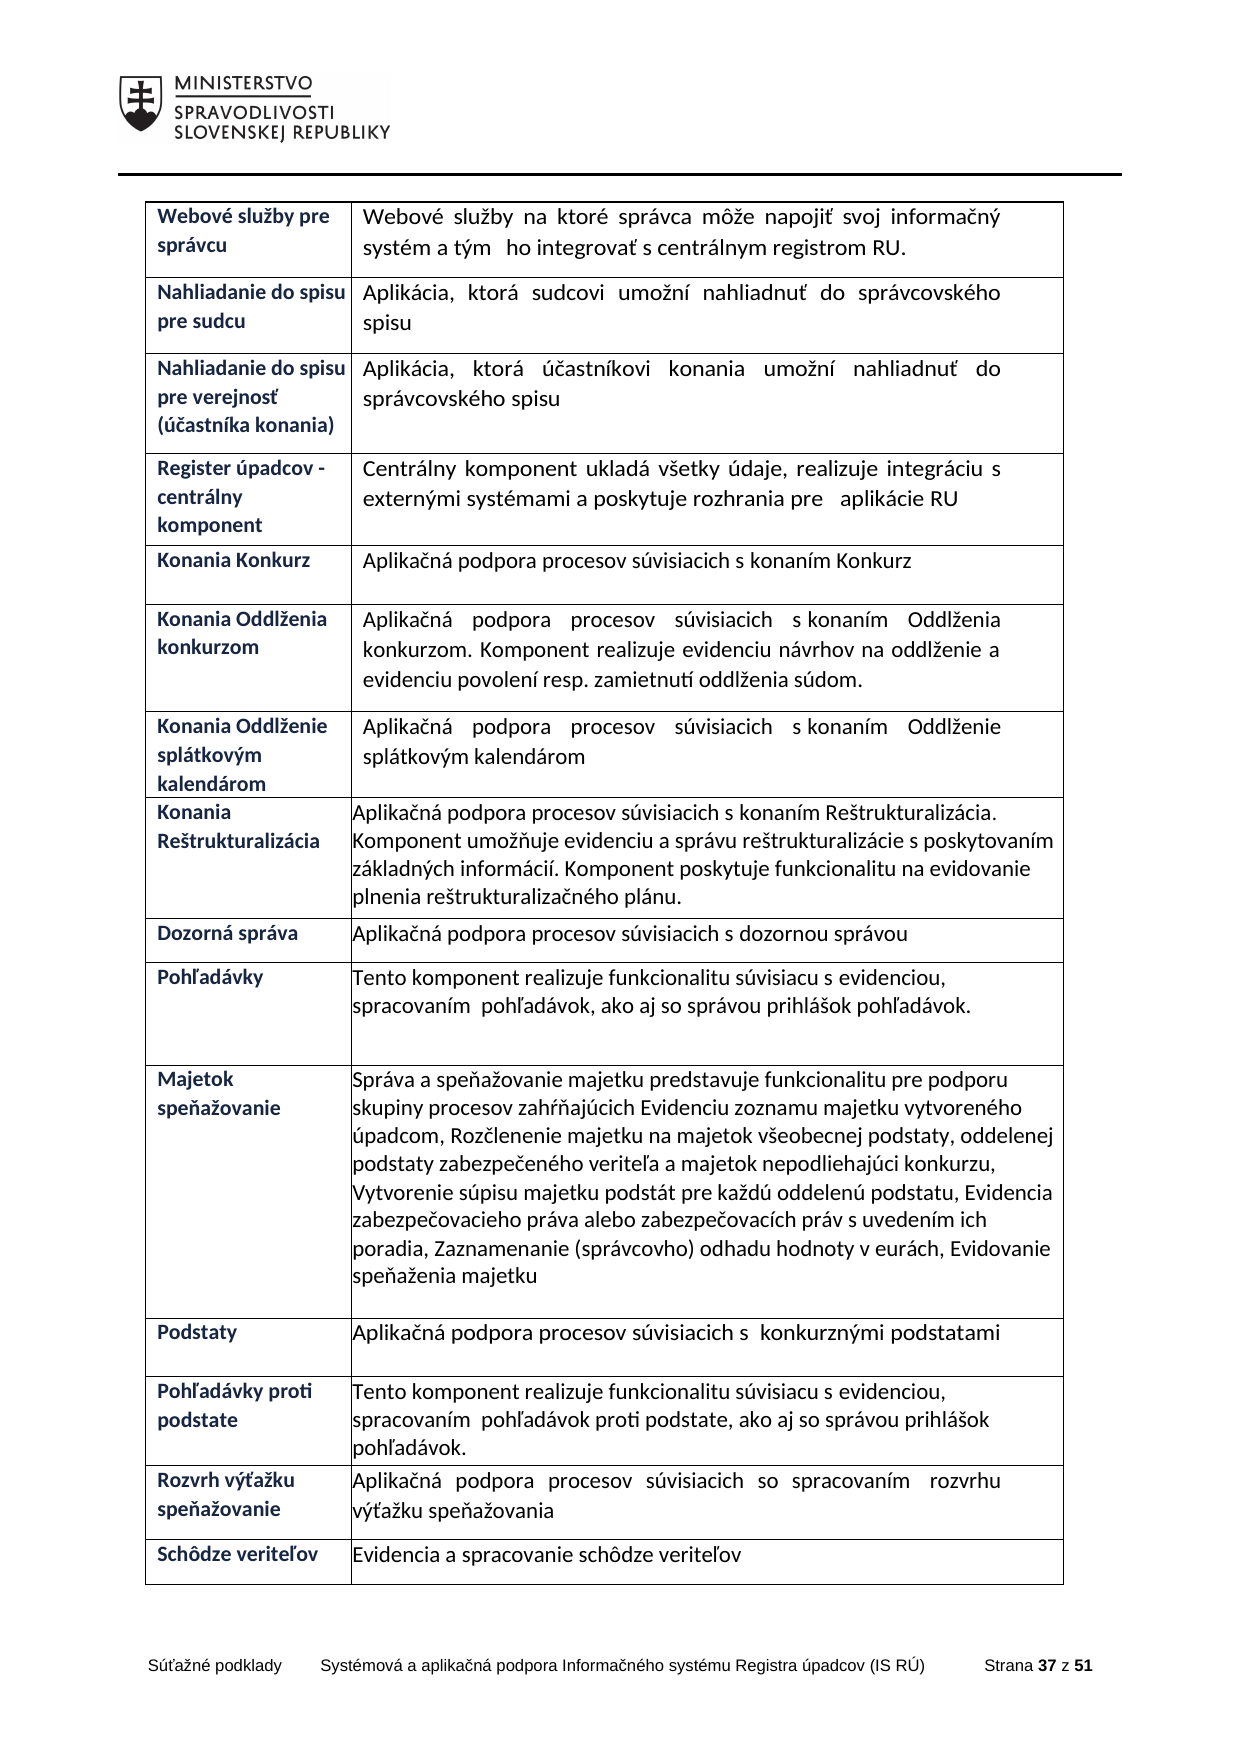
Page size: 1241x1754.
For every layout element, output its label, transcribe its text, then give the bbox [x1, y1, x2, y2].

table_cell Aplikačná podpora procesov súvisiacich s konaním Oddlženie splátkovým kalendárom [352, 712, 1063, 797]
table_cell Rozvrh výťažku speňažovanie [146, 1466, 351, 1539]
table_cell Pohľadávky [146, 963, 351, 1064]
table_cell Aplikačná podpora procesov súvisiacich s konaním Reštrukturalizácia. Komponent umožňuje evidenciu a správu reštrukturalizácie s poskytovaním základných informácií. Komponent poskytuje funkcionalitu na evidovanie plnenia reštrukturalizačného plánu. [352, 798, 1063, 918]
table_cell Evidencia a spracovanie schôdze veriteľov [352, 1540, 1063, 1583]
table_cell Dozorná správa [146, 919, 351, 962]
table_cell Konania Oddlženia konkurzom [146, 605, 351, 711]
table_cell Aplikačná podpora procesov súvisiacich s konaním Oddlženia konkurzom. Komponent realizuje evidenciu návrhov na oddlženie a evidenciu povolení resp. zamietnutí oddlženia súdom. [352, 605, 1063, 711]
table_cell Aplikácia, ktorá sudcovi umožní nahliadnuť do správcovského spisu [352, 278, 1063, 353]
table_cell Pohľadávky proti podstate [146, 1377, 351, 1465]
picture [118, 73, 390, 144]
table_cell Aplikačná podpora procesov súvisiacich so spracovaním rozvrhu výťažku speňažovania [352, 1466, 1063, 1539]
table_cell Nahliadanie do spisu pre verejnosť (účastníka konania) [146, 354, 351, 453]
table_cell Správa a speňažovanie majetku predstavuje funkcionalitu pre podporu skupiny procesov zahŕňajúcich Evidenciu zoznamu majetku vytvoreného úpadcom, Rozčlenenie majetku na majetok všeobecnej podstaty, oddelenej podstaty zabezpečeného veriteľa a majetok nepodliehajúci konkurzu, Vytvorenie súpisu majetku podstát pre každú oddelenú podstatu, Evidencia zabezpečovacieho práva alebo zabezpečovacích práv s uvedením ich poradia, Zaznamenanie (správcovho) odhadu hodnoty v eurách, Evidovanie speňaženia majetku [352, 1066, 1063, 1317]
table_cell Konania Oddlženie splátkovým kalendárom [146, 712, 351, 797]
table_cell Konania Konkurz [146, 546, 351, 604]
table_cell Aplikačná podpora procesov súvisiacich s dozornou správou [352, 919, 1063, 962]
table_cell Schôdze veriteľov [146, 1540, 351, 1583]
table_cell Register úpadcov - centrálny komponent [146, 454, 351, 545]
table_cell Tento komponent realizuje funkcionalitu súvisiacu s evidenciou, spracovaním pohľadávok proti podstate, ako aj so správou prihlášok pohľadávok. [352, 1377, 1063, 1465]
table_cell Majetok speňažovanie [146, 1066, 351, 1317]
table_cell Webové služby na ktoré správca môže napojiť svoj informačný systém a tým ho integrovať s centrálnym registrom RU. [352, 203, 1063, 277]
table_cell Aplikačná podpora procesov súvisiacich s konaním Konkurz [352, 546, 1063, 604]
table_cell Podstaty [146, 1319, 351, 1376]
table_cell Aplikačná podpora procesov súvisiacich s konkurznými podstatami [352, 1319, 1063, 1376]
table_cell Nahliadanie do spisu pre sudcu [146, 278, 351, 353]
table_cell Konania Reštrukturalizácia [146, 798, 351, 918]
table_cell Aplikácia, ktorá účastníkovi konania umožní nahliadnuť do správcovského spisu [352, 354, 1063, 453]
table_cell Webové služby pre správcu [146, 203, 351, 277]
table_cell Centrálny komponent ukladá všetky údaje, realizuje integráciu s externými systémami a poskytuje rozhrania pre aplikácie RU [352, 454, 1063, 545]
table_cell Tento komponent realizuje funkcionalitu súvisiacu s evidenciou, spracovaním pohľadávok, ako aj so správou prihlášok pohľadávok. [352, 963, 1063, 1064]
